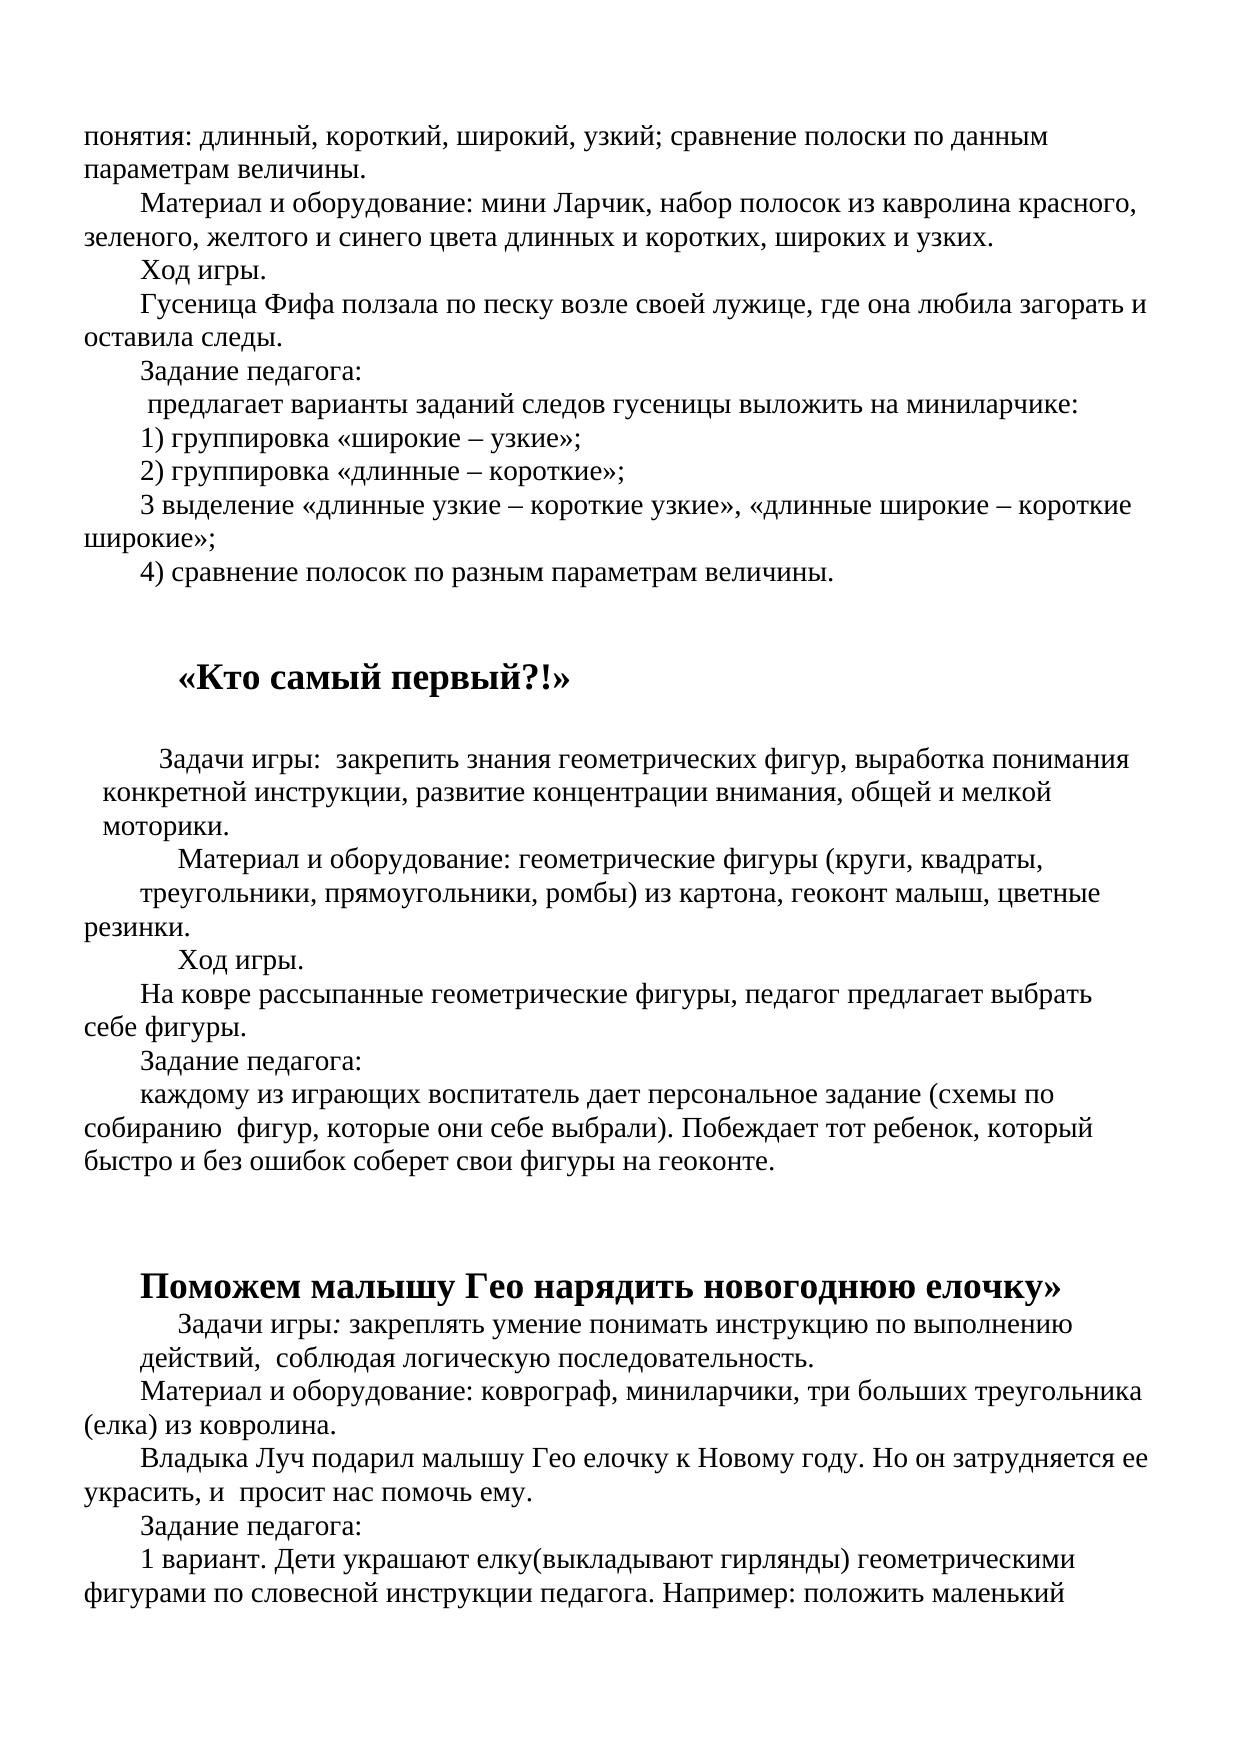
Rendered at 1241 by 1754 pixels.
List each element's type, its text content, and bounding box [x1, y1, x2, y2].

text Материал и оборудование: геометрические фигуры (круги, квадраты, [177, 842, 1152, 875]
text Задачи игры: закреплять умение понимать инструкцию по выполнению [177, 1306, 1152, 1340]
text Задание педагога: [83, 1508, 1152, 1541]
text Задание педагога: [83, 353, 1152, 386]
text «Кто самый первый?!» [177, 655, 1152, 698]
text 2) группировка «длинные – короткие»; [83, 453, 1152, 487]
text понятия: длинный, короткий, широкий, узкий; сравнение полоски по данным параметрам величины. [83, 118, 1152, 185]
text Материал и оборудование: коврограф, миниларчики, три больших треугольника (елка) из ковролина. [83, 1373, 1152, 1441]
text действий, соблюдая логическую последовательность. [83, 1340, 1152, 1373]
text Поможем малышу Гео нарядить новогоднюю елочку» [83, 1263, 1152, 1306]
text На ковре рассыпанные геометрические фигуры, педагог предлагает выбрать себе фигуры. [83, 976, 1152, 1043]
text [83, 1541, 1152, 1608]
text Ход игры. [177, 942, 1152, 976]
text 1) группировка «широкие – узкие»; [83, 420, 1152, 453]
text каждому из играющих воспитатель дает персональное задание (схемы по собиранию фигур, которые они себе выбрали). Побеждает тот ребенок, который быстро и без ошибок соберет свои фигуры на геоконте. [83, 1076, 1152, 1177]
text 4) сравнение полосок по разным параметрам величины. [83, 554, 1152, 588]
text Материал и оборудование: мини Ларчик, набор полосок из кавролина красного, зеленого, желтого и синего цвета длинных и коротких, широких и узких. [83, 185, 1152, 252]
text Задачи игры: закрепить знания геометрических фигур, выработка понимания конкретной инструкции, развитие концентрации внимания, общей и мелкой моторики. [102, 741, 1152, 842]
text Задание педагога: [83, 1043, 1152, 1076]
text 3 выделение «длинные узкие – короткие узкие», «длинные широкие – короткие широкие»; [83, 487, 1152, 554]
text Ход игры. [83, 252, 1152, 286]
text треугольники, прямоугольники, ромбы) из картона, геоконт малыш, цветные резинки. [83, 875, 1152, 942]
text Гусеница Фифа ползала по песку возле своей лужице, где она любила загорать и оставила следы. [83, 286, 1152, 353]
text предлагает варианты заданий следов гусеницы выложить на миниларчике: [83, 386, 1152, 420]
text Владыка Луч подарил малышу Гео елочку к Новому году. Но он затрудняется ее украсить, и просит нас помочь ему. [83, 1441, 1152, 1508]
